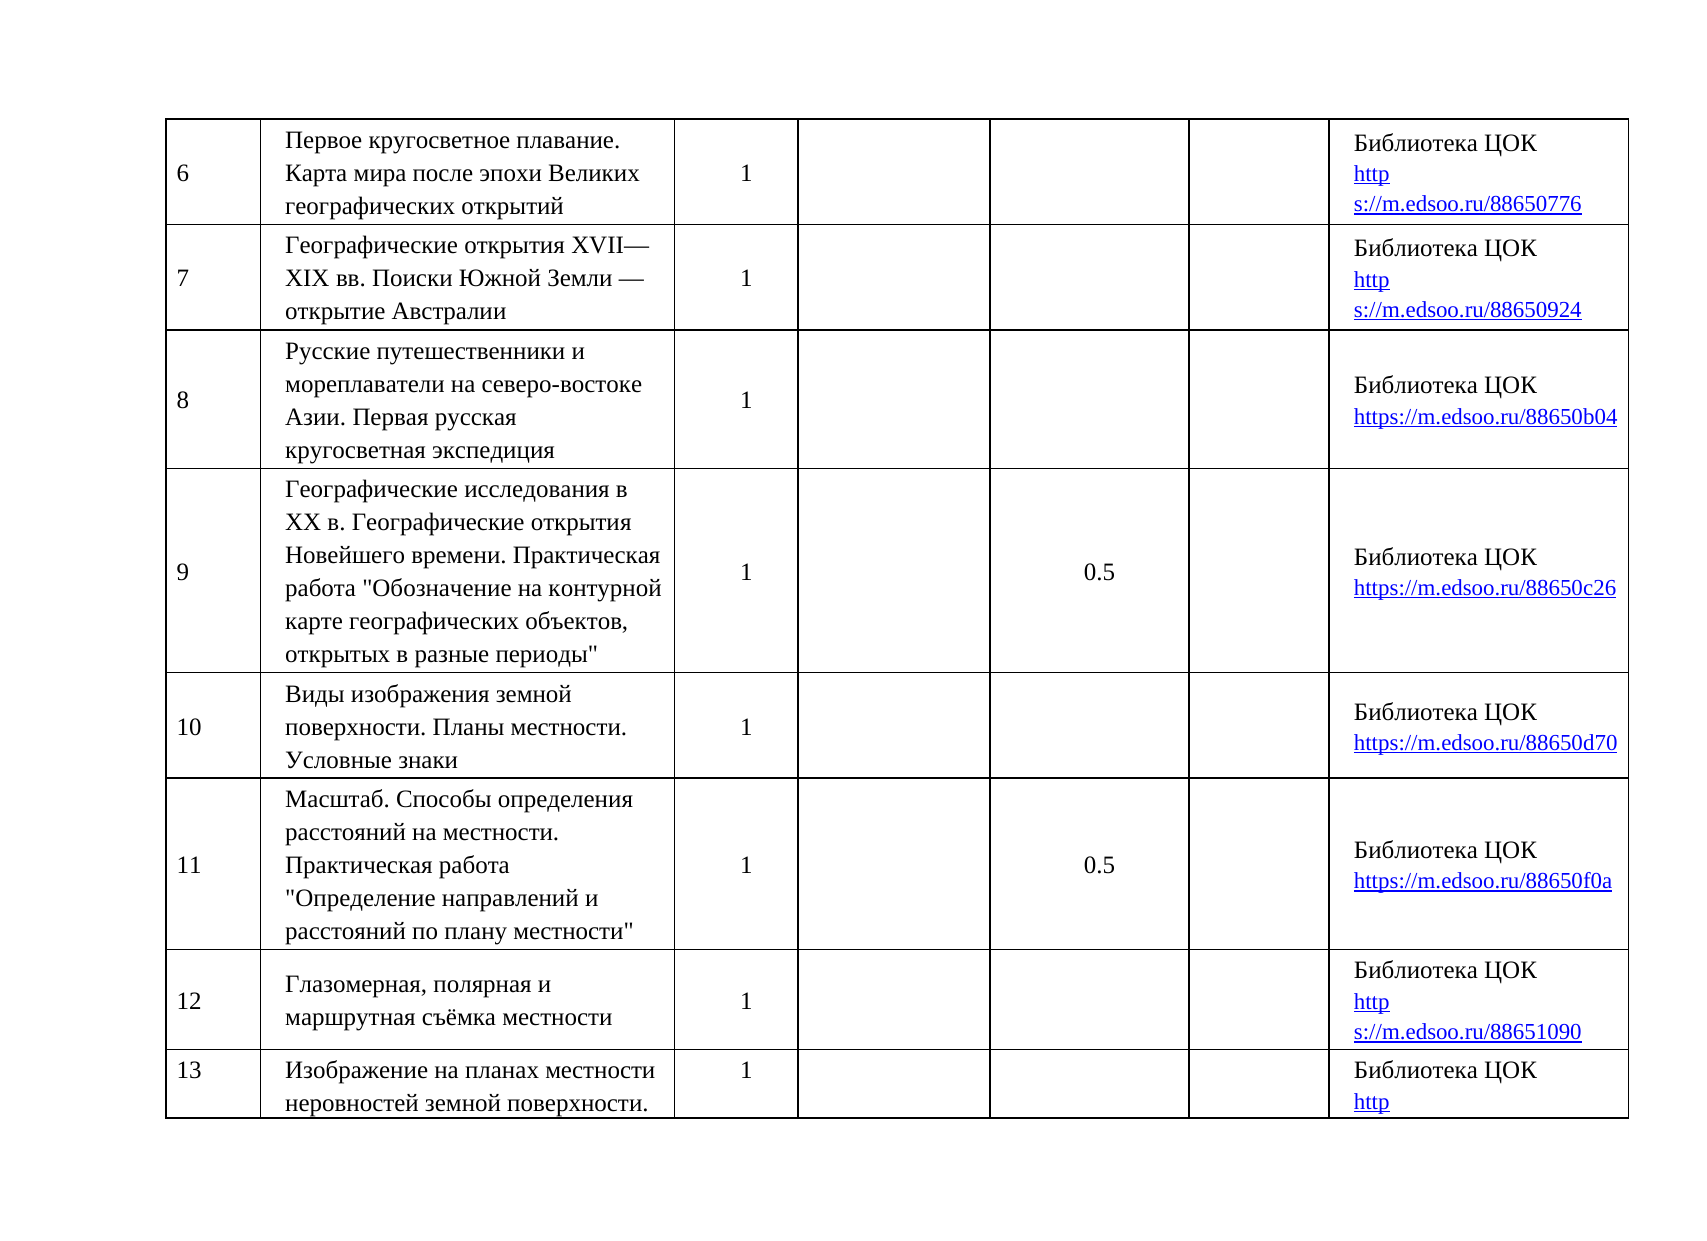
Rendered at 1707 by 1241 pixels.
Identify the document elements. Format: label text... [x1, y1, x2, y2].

table_cell 0.5 [991, 469, 1188, 672]
table_cell [1190, 331, 1328, 467]
table_cell Глазомерная, полярная и маршрутная съёмка местности [261, 950, 674, 1048]
table_cell [799, 225, 989, 329]
table_cell [991, 950, 1188, 1048]
table_cell Масштаб. Способы определения расстояний на местности. Практическая работа "Определение направлений и расстояний по плану местности" [261, 779, 674, 949]
table_cell [991, 673, 1188, 777]
table_cell 13 [167, 1050, 260, 1117]
table_cell 9 [167, 469, 260, 672]
table_cell [1190, 225, 1328, 329]
table_cell [799, 331, 989, 467]
table_cell 7 [167, 225, 260, 329]
table_cell 12 [167, 950, 260, 1048]
table_cell [991, 331, 1188, 467]
table_cell Библиотека ЦОК https://m.edsoo.ru/88650f0a [1330, 779, 1628, 949]
table_cell 1 [675, 120, 797, 223]
table_cell Библиотека ЦОК https://m.edsoo.ru/88650924 [1330, 225, 1628, 329]
table_cell 10 [167, 673, 260, 777]
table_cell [261, 1050, 674, 1117]
table_cell 6 [167, 120, 260, 223]
table_cell [991, 225, 1188, 329]
table_cell Виды изображения земной поверхности. Планы местности. Условные знаки [261, 673, 674, 777]
table_cell [991, 120, 1188, 223]
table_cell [1330, 1050, 1628, 1117]
table_cell [1190, 120, 1328, 223]
table_cell [799, 469, 989, 672]
table_cell [799, 779, 989, 949]
table_cell [991, 1050, 1188, 1117]
table_cell Географические открытия XVII—XIX вв. Поиски Южной Земли — открытие Австралии [261, 225, 674, 329]
table_cell Библиотека ЦОК https://m.edsoo.ru/88650776 [1330, 120, 1628, 223]
table_cell 1 [675, 331, 797, 467]
table_cell 1 [675, 950, 797, 1048]
table_cell 8 [167, 331, 260, 467]
table_cell [799, 120, 989, 223]
table_cell Библиотека ЦОК https://m.edsoo.ru/88650c26 [1330, 469, 1628, 672]
table_cell Географические исследования в ХХ в. Географические открытия Новейшего времени. Практическая работа "Обозначение на контурной карте географических объектов, открытых в разные периоды" [261, 469, 674, 672]
table_cell Библиотека ЦОК https://m.edsoo.ru/88650b04 [1330, 331, 1628, 467]
table_cell [1190, 950, 1328, 1048]
table_cell 0.5 [991, 779, 1188, 949]
table_cell Библиотека ЦОК https://m.edsoo.ru/88651090 [1330, 950, 1628, 1048]
table_cell Первое кругосветное плавание. Карта мира после эпохи Великих географических открытий [261, 120, 674, 223]
table_cell 1 [675, 779, 797, 949]
table_cell [1190, 779, 1328, 949]
table_cell [1190, 1050, 1328, 1117]
table_cell 11 [167, 779, 260, 949]
table_cell [1190, 469, 1328, 672]
table_cell 1 [675, 469, 797, 672]
table_cell Русские путешественники и мореплаватели на северо-востоке Азии. Первая русская кругосветная экспедиция [261, 331, 674, 467]
table_cell [1190, 673, 1328, 777]
table_cell [799, 673, 989, 777]
table_cell 1 [675, 673, 797, 777]
table_cell Библиотека ЦОК https://m.edsoo.ru/88650d70 [1330, 673, 1628, 777]
table_cell 1 [675, 1050, 797, 1117]
table_cell [799, 950, 989, 1048]
table_cell [799, 1050, 989, 1117]
table_cell 1 [675, 225, 797, 329]
